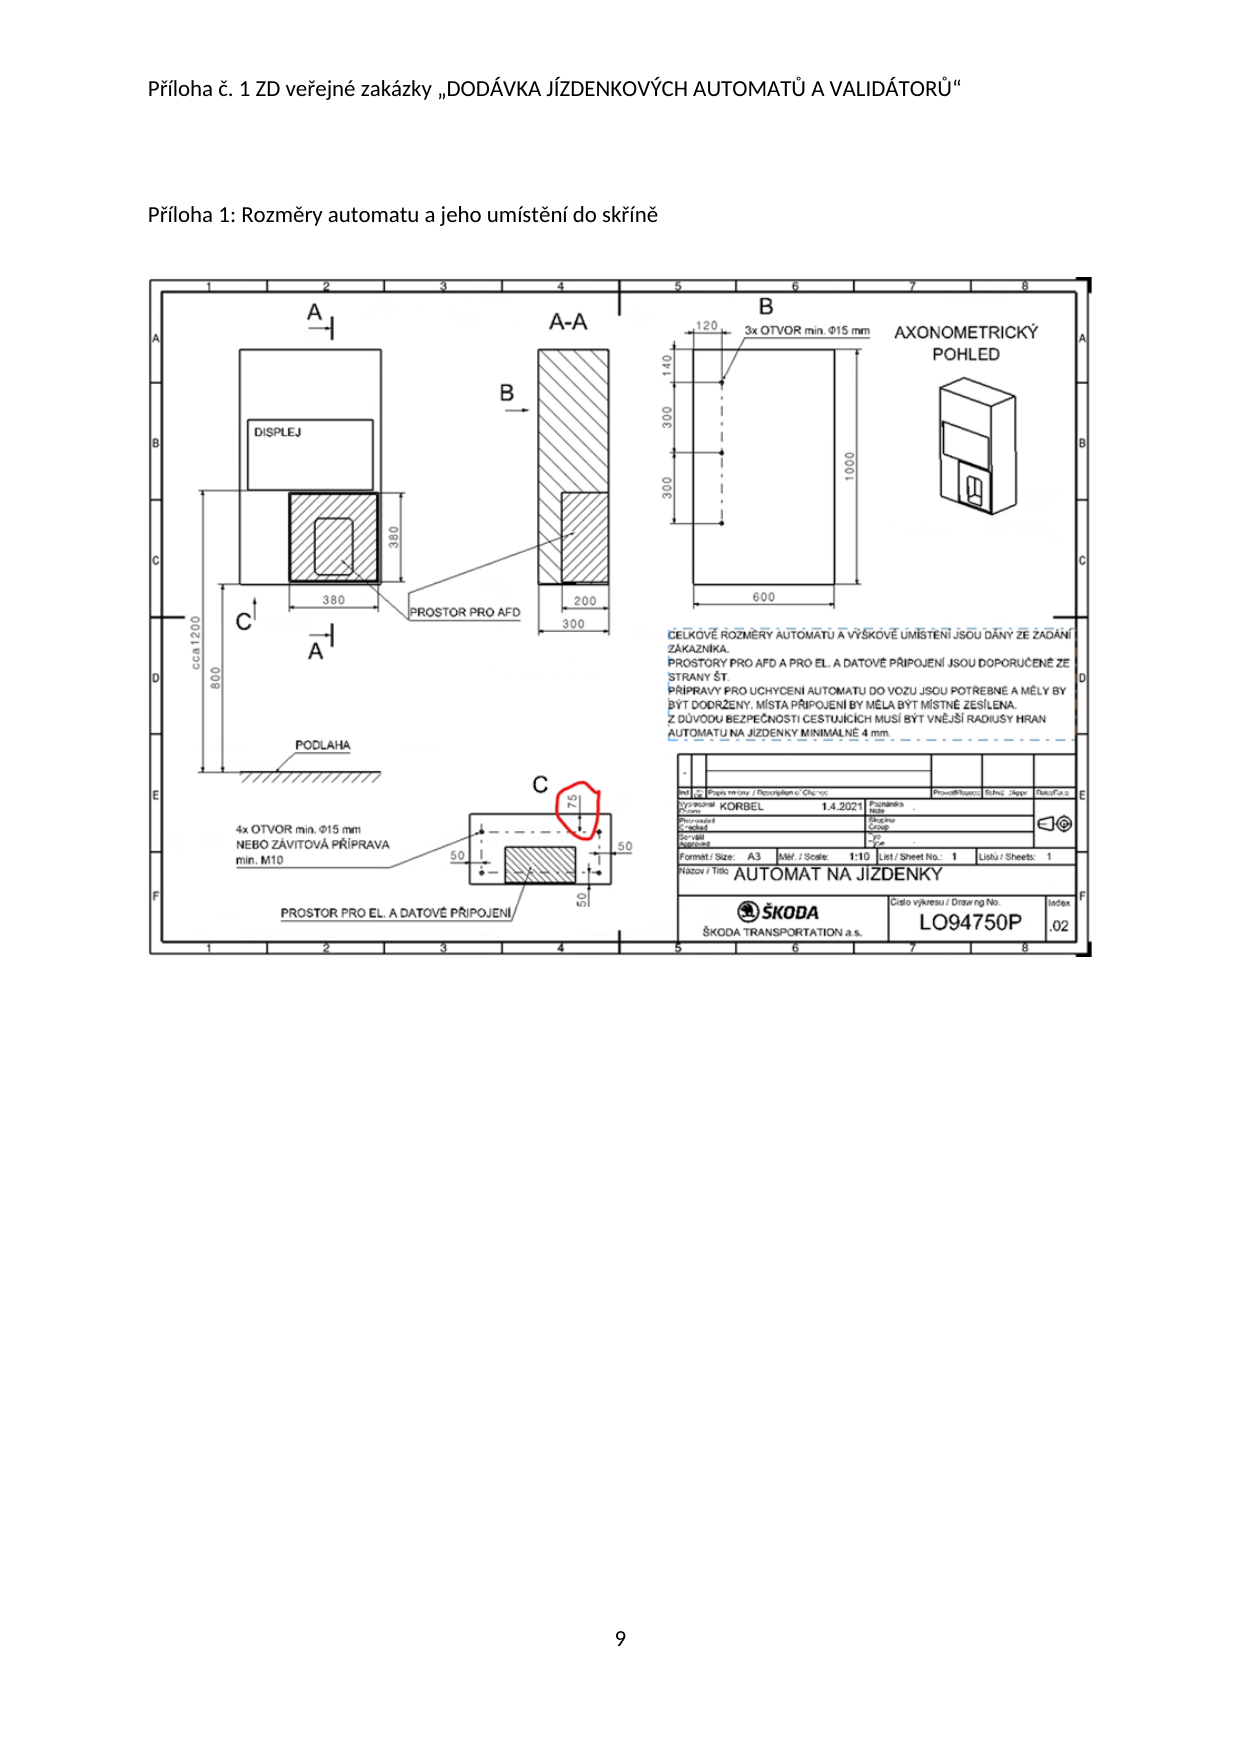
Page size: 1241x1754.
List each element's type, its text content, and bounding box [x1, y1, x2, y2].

subtitle Příloha 1: Rozměry automatu a jeho umístění do skříně [148, 200, 1093, 228]
picture [147, 277, 1092, 957]
